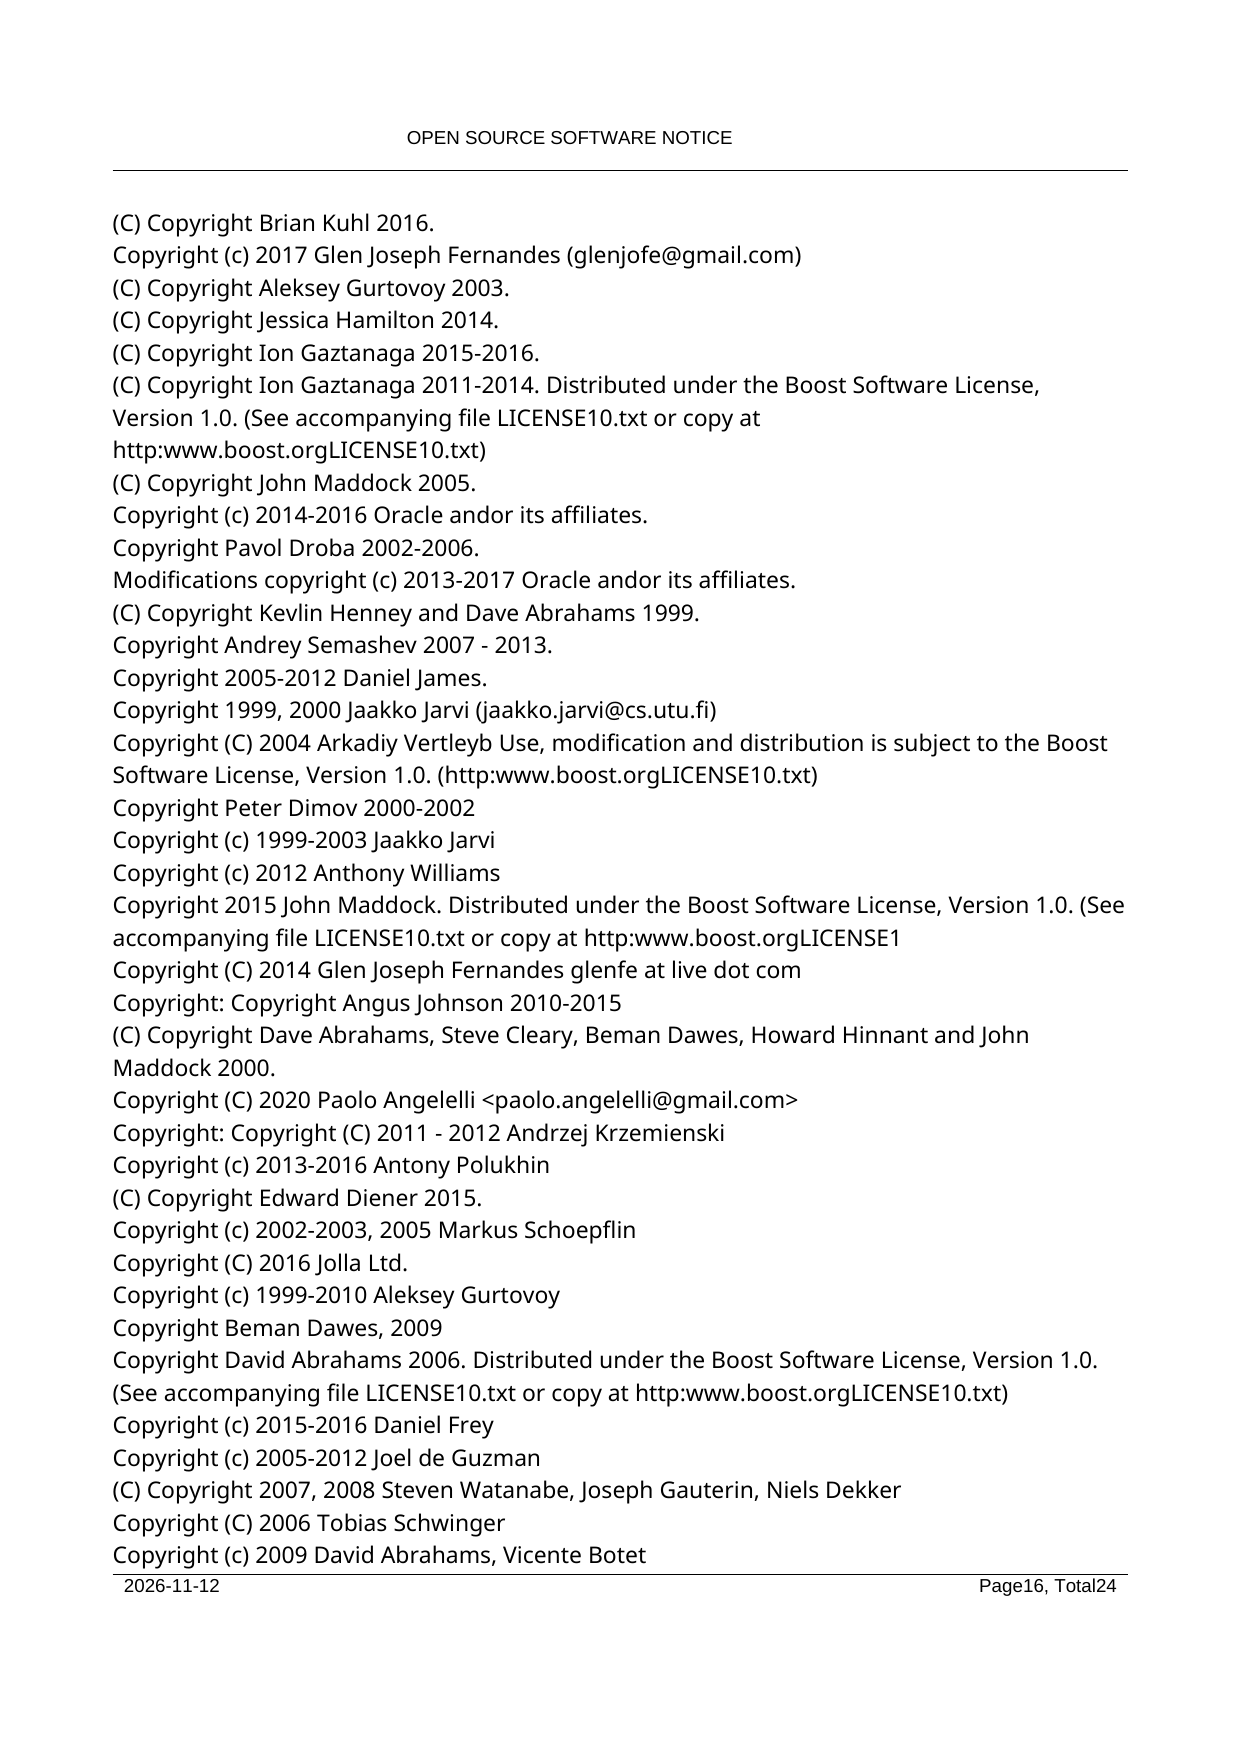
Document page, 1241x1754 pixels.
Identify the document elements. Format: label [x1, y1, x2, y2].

text [112, 206, 1128, 1571]
